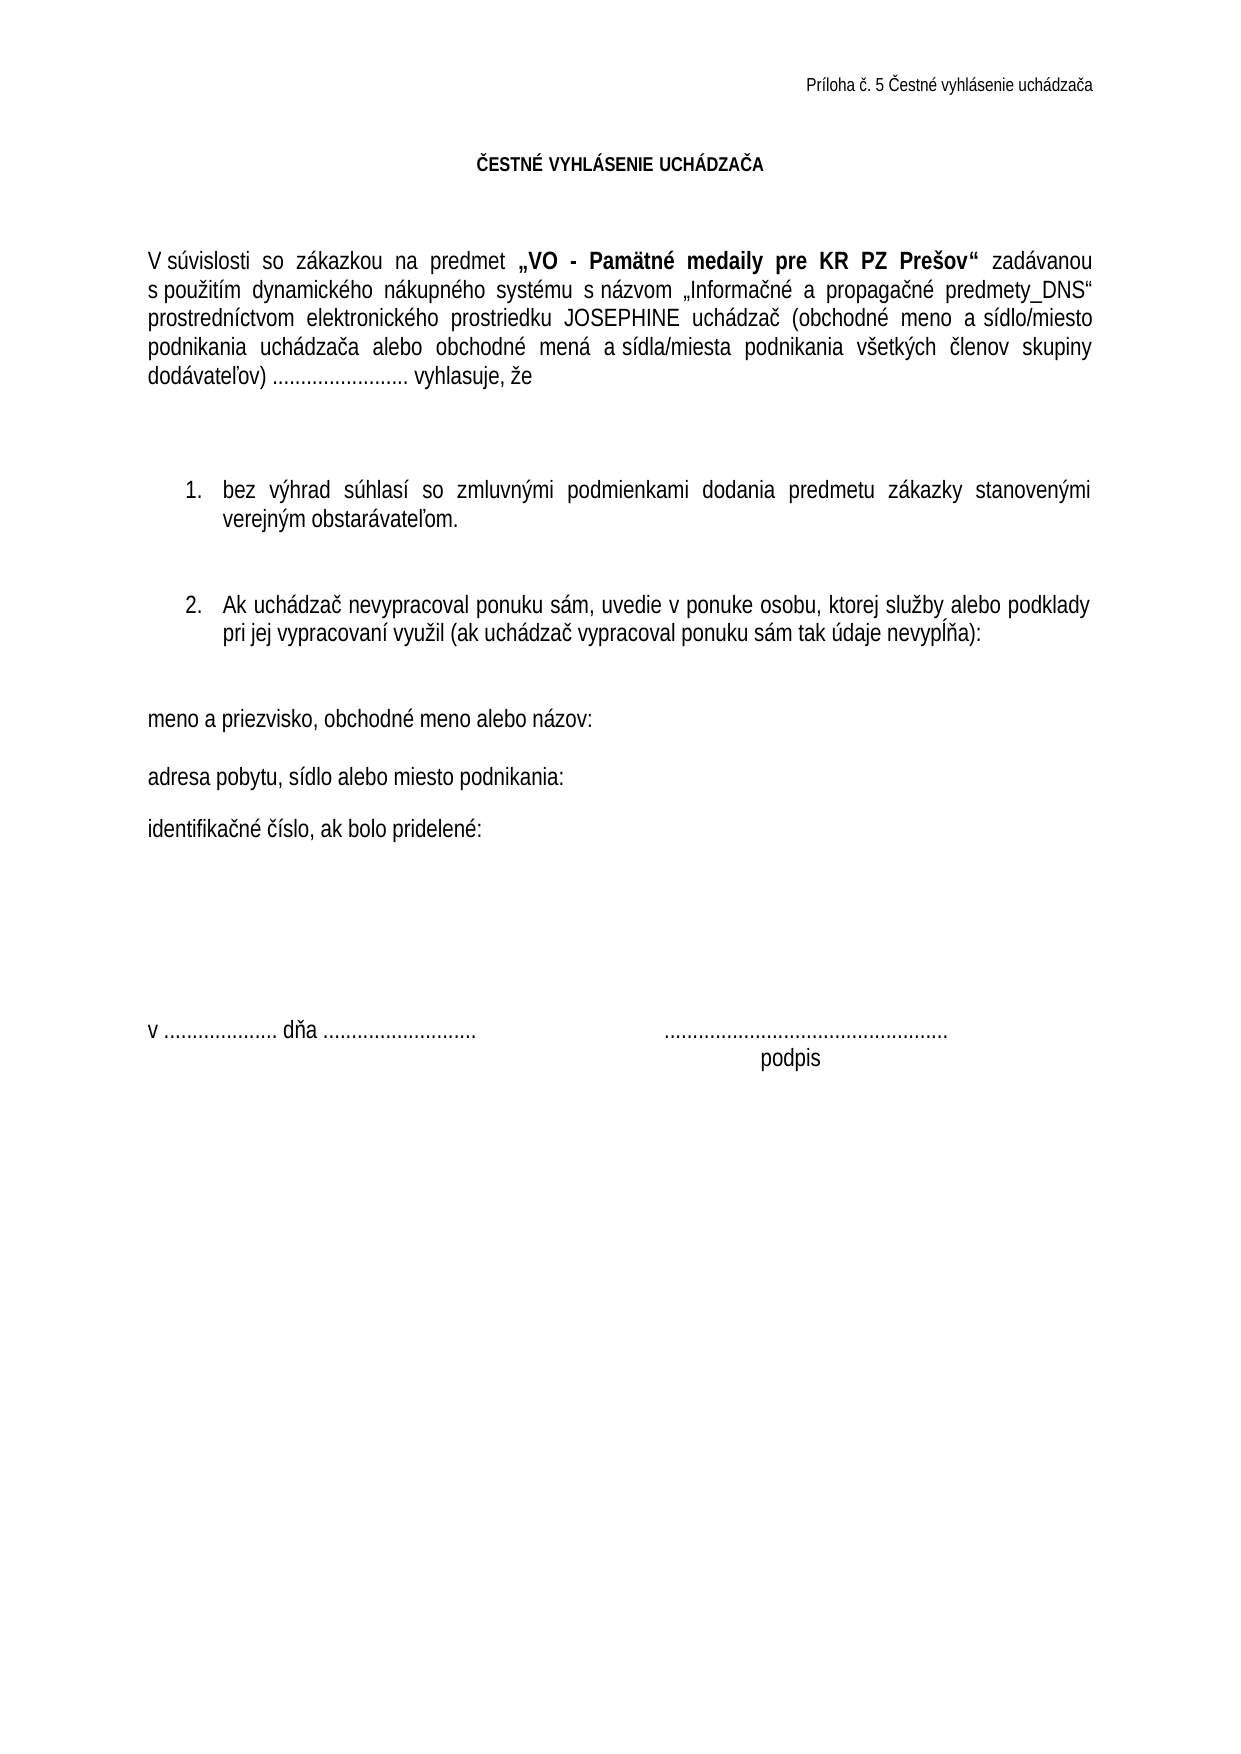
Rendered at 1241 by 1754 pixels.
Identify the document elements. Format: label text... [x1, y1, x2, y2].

text podpis [148, 1043, 1093, 1072]
list bez výhrad súhlasí so zmluvnými podmienkami dodania predmetu zákazky stanovenými verejným obstarávateľom. [185, 475, 1093, 532]
subtitle čestné vyhlásenie uchádzača [148, 148, 1093, 176]
text v .................... dňa ........................... .................................................. [148, 1015, 1093, 1043]
text meno a priezvisko, obchodné meno alebo názov: [148, 704, 1093, 733]
text identifikačné číslo, ak bolo pridelené: [148, 814, 1093, 843]
text adresa pobytu, sídlo alebo miesto podnikania: [148, 762, 1093, 790]
text V súvislosti so zákazkou na predmet „VO - Pamätné medaily pre KR PZ Prešov“ zadávanou s použitím dynamického nákupného systému s názvom „Informačné a propagačné predmety_DNS“ prostredníctvom elektronického prostriedku JOSEPHINE uchádzač (obchodné meno a sídlo/miesto podnikania uchádzača alebo obchodné mená a sídla/miesta podnikania všetkých členov skupiny dodávateľov) ........................ vyhlasuje, že [148, 246, 1093, 389]
list Ak uchádzač nevypracoval ponuku sám, uvedie v ponuke osobu, ktorej služby alebo podklady pri jej vypracovaní využil (ak uchádzač vypracoval ponuku sám tak údaje nevypĺňa): [185, 590, 1093, 647]
